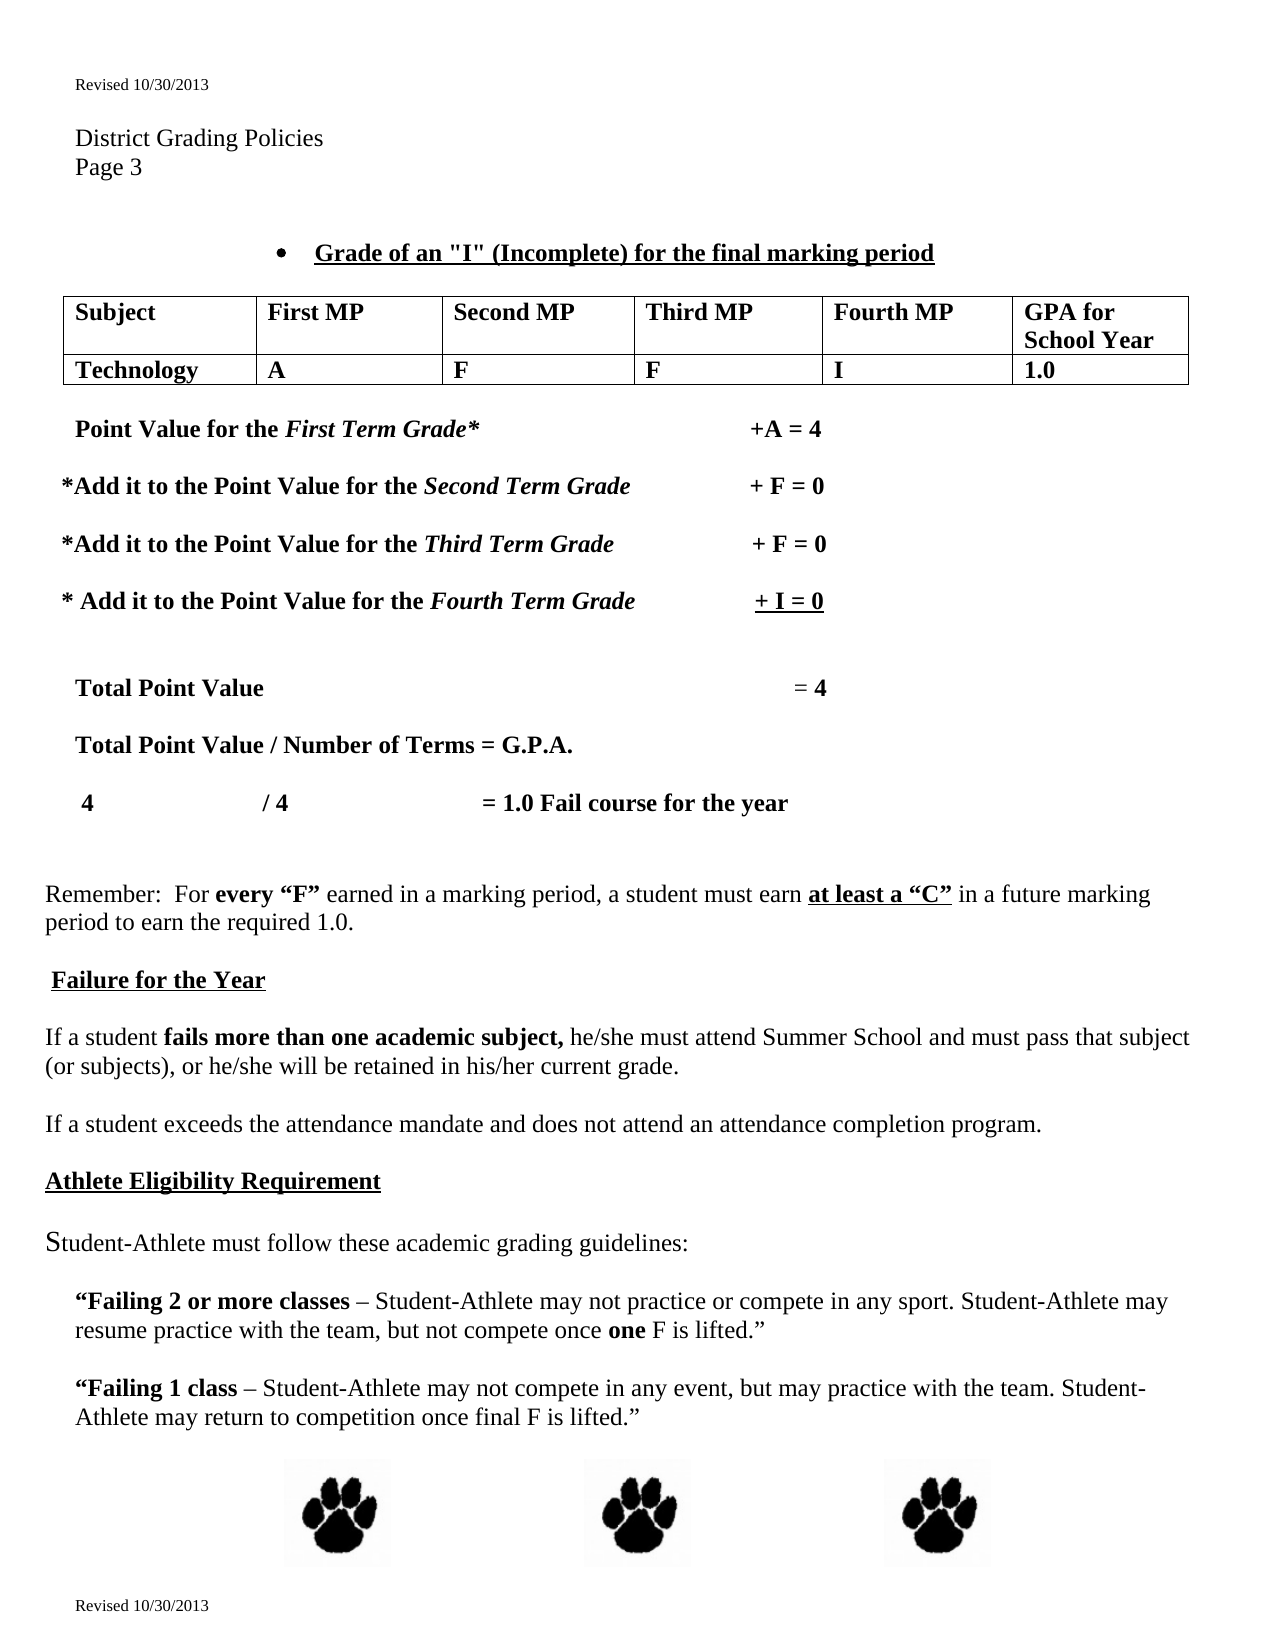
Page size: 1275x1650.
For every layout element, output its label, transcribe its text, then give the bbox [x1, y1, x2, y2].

text *Add it to the Point Value for the Third Term Grade + F = 0 [30, 529, 1200, 558]
list If a student fails more than one academic subject, he/she must attend Summer School and must pass that subject (or subjects), or he/she will be retained in his/her current grade. [45, 1022, 1200, 1080]
picture [284, 1459, 392, 1567]
list Grade of an "I" (Incomplete) for the final marking period [277, 238, 1200, 267]
list Athlete Eligibility Requirement [45, 1166, 1200, 1195]
list 4 / 4 = 1.0 Fail course for the year [75, 788, 1200, 816]
text Point Value for the First Term Grade* +A = 4 [75, 414, 1200, 443]
table_header Fourth MP [823, 297, 1012, 354]
list Remember: For every “F” earned in a marking period, a student must earn at least a “C” in a future marking period to earn the required 1.0. [45, 879, 1200, 936]
list Student-Athlete must follow these academic grading guidelines: [45, 1224, 1200, 1257]
list Failure for the Year [45, 965, 1200, 994]
table_header GPA for School Year [1013, 297, 1188, 354]
text * Add it to the Point Value for the Fourth Term Grade + I = 0 [30, 586, 1200, 615]
list If a student exceeds the attendance mandate and does not attend an attendance completion program. [45, 1109, 1200, 1137]
table_header Third MP [635, 297, 822, 354]
text Total Point Value = 4 [75, 673, 1200, 701]
table_header Subject [64, 297, 256, 354]
table_cell A [257, 355, 442, 384]
table_cell 1.0 [1013, 355, 1188, 384]
text Revised 10/30/2013 [75, 75, 1200, 94]
picture [584, 1459, 692, 1567]
text Total Point Value / Number of Terms = G.P.A. [75, 730, 1200, 759]
text Revised 10/30/2013 [75, 1596, 1200, 1615]
text “Failing 1 class – Student-Athlete may not compete in any event, but may practice with the team. Student-Athlete may return to competition once final F is lifted.” [75, 1373, 1200, 1431]
table_header First MP [257, 297, 442, 354]
picture [884, 1459, 992, 1567]
table_header Second MP [443, 297, 634, 354]
text District Grading Policies [75, 123, 1200, 152]
text Page 3 [75, 152, 1200, 181]
text *Add it to the Point Value for the Second Term Grade + F = 0 [30, 471, 1200, 500]
table_cell I [823, 355, 1012, 384]
table_cell F [443, 355, 634, 384]
table_cell F [635, 355, 822, 384]
table_cell Technology [64, 355, 256, 384]
text “Failing 2 or more classes – Student-Athlete may not practice or compete in any sport. Student-Athlete may resume practice with the team, but not compete once one F is lifted.” [75, 1286, 1200, 1344]
